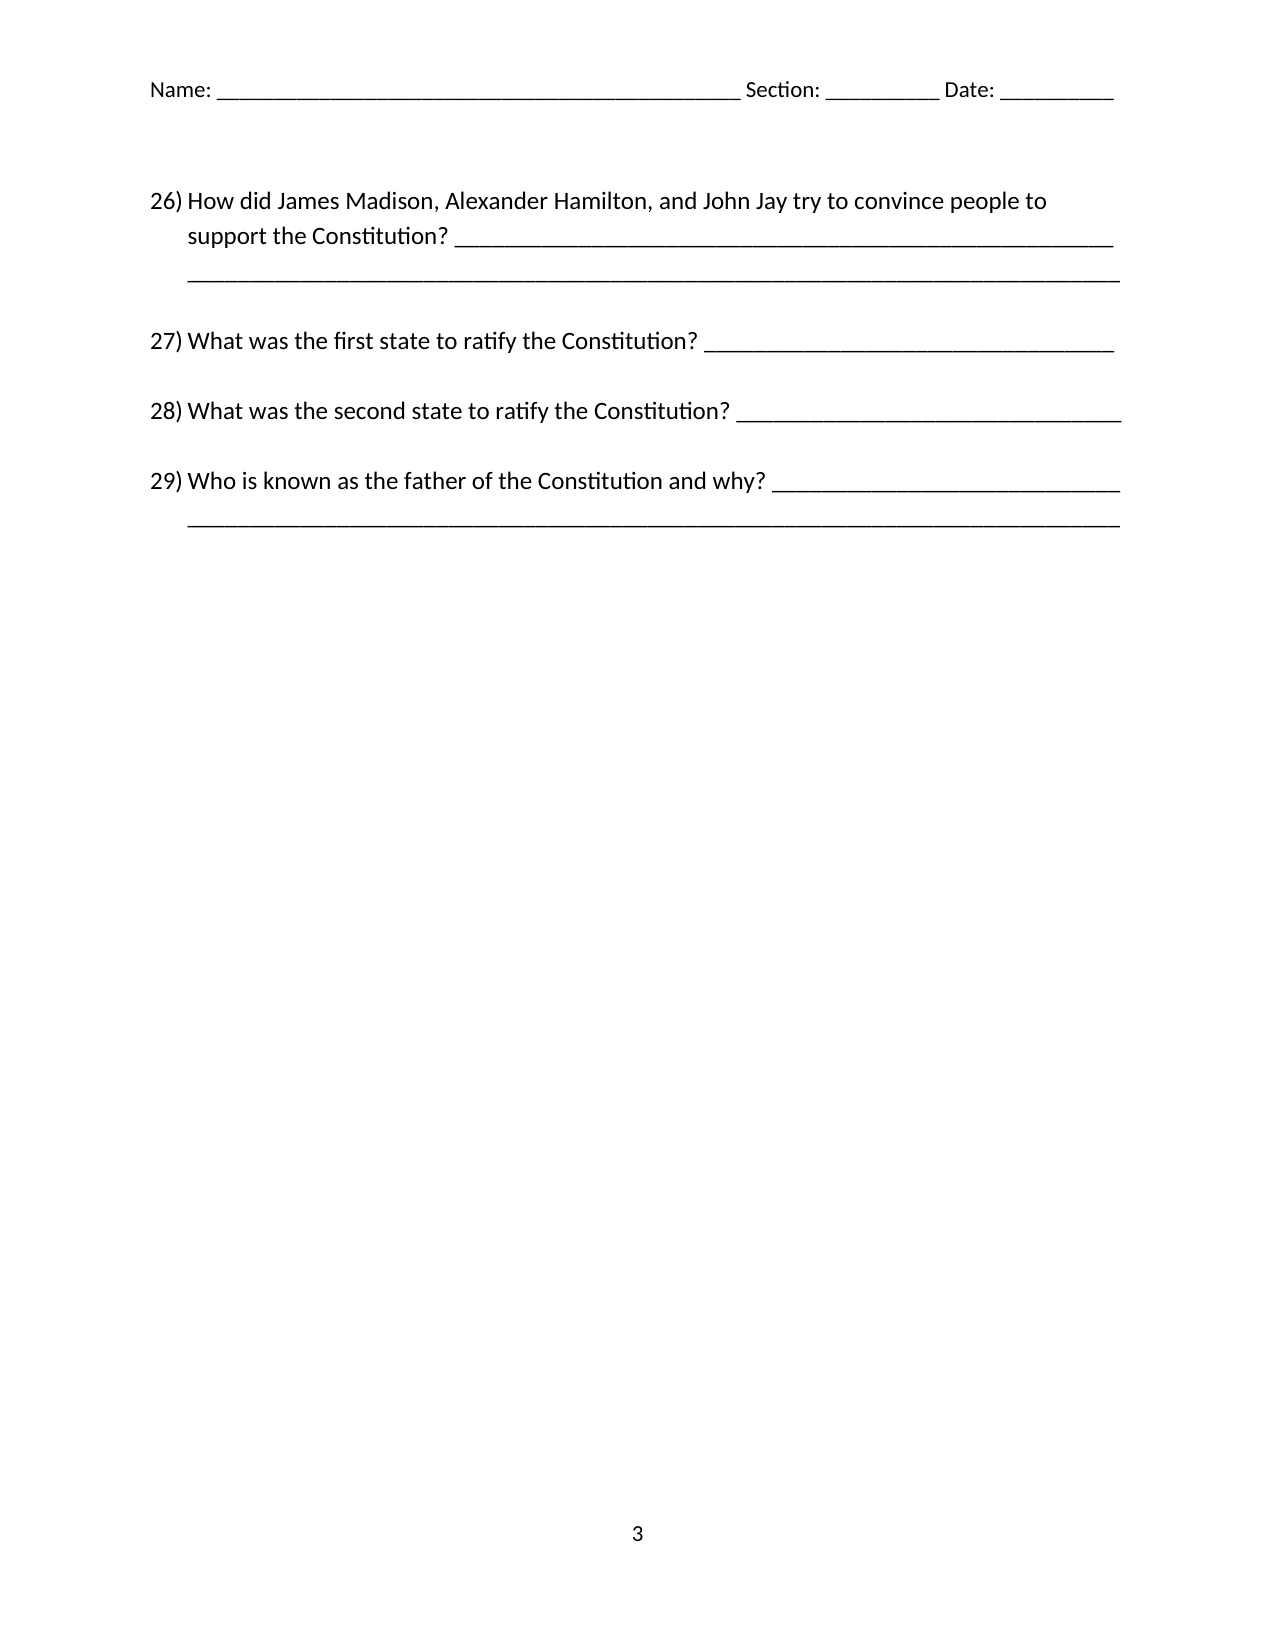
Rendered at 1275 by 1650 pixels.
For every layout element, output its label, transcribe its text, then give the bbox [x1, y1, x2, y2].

list Who is known as the father of the Constitution and why? ____________________________ ___________________________________________________________________________ [150, 465, 1125, 531]
list How did James Madison, Alexander Hamilton, and John Jay try to convince people to support the Constitution? _____________________________________________________ ___________________________________________________________________________ [150, 185, 1125, 286]
list What was the second state to ratify the Constitution? _______________________________ [150, 395, 1125, 426]
list What was the first state to ratify the Constitution? _________________________________ [150, 325, 1125, 356]
